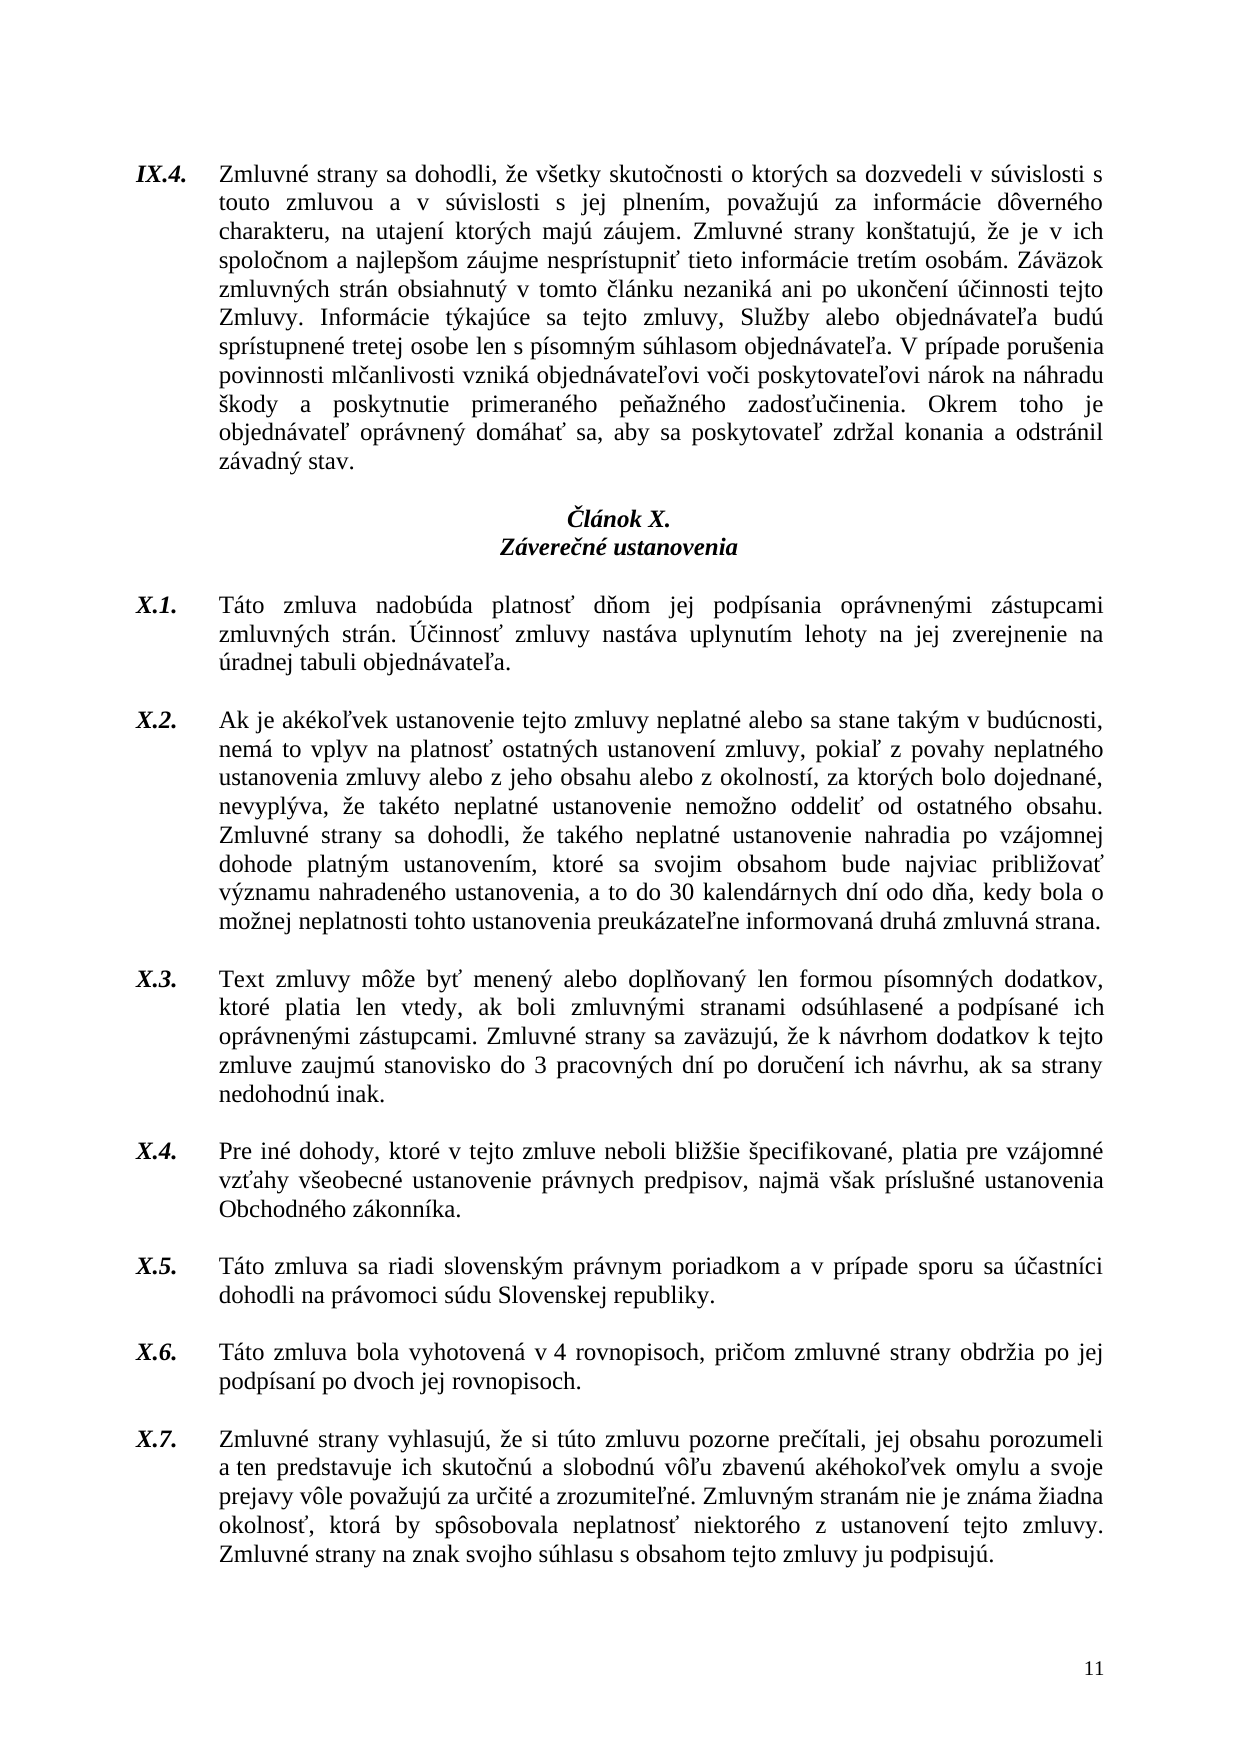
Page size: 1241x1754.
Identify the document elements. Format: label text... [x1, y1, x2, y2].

text X.2. Ak je akékoľvek ustanovenie tejto zmluvy neplatné alebo sa stane takým v budúcnosti, nemá to vplyv na platnosť ostatných ustanovení zmluvy, pokiaľ z povahy neplatného ustanovenia zmluvy alebo z jeho obsahu alebo z okolností, za ktorých bolo dojednané, nevyplýva, že takéto neplatné ustanovenie nemožno oddeliť od ostatného obsahu. Zmluvné strany sa dohodli, že takého neplatné ustanovenie nahradia po vzájomnej dohode platným ustanovením, ktoré sa svojim obsahom bude najviac približovať významu nahradeného ustanovenia, a to do 30 kalendárnych dní odo dňa, kedy bola o možnej neplatnosti tohto ustanovenia preukázateľne informovaná druhá zmluvná strana. [136, 705, 1104, 935]
text IX.4. Zmluvné strany sa dohodli, že všetky skutočnosti o ktorých sa dozvedeli v súvislosti s touto zmluvou a v súvislosti s jej plnením, považujú za informácie dôverného charakteru, na utajení ktorých majú záujem. Zmluvné strany konštatujú, že je v ich spoločnom a najlepšom záujme nesprístupniť tieto informácie tretím osobám. Záväzok zmluvných strán obsiahnutý v tomto článku nezaniká ani po ukončení účinnosti tejto Zmluvy. Informácie týkajúce sa tejto zmluvy, Služby alebo objednávateľa budú sprístupnené tretej osobe len s písomným súhlasom objednávateľa. V prípade porušenia povinnosti mlčanlivosti vzniká objednávateľovi voči poskytovateľovi nárok na náhradu škody a poskytnutie primeraného peňažného zadosťučinenia. Okrem toho je objednávateľ oprávnený domáhať sa, aby sa poskytovateľ zdržal konania a odstránil závadný stav. [136, 159, 1104, 475]
text X.1. Táto zmluva nadobúda platnosť dňom jej podpísania oprávnenými zástupcami zmluvných strán. Účinnosť zmluvy nastáva uplynutím lehoty na jej zverejnenie na úradnej tabuli objednávateľa. [136, 590, 1104, 676]
text Záverečné ustanovenia [136, 532, 1104, 561]
text X.7. Zmluvné strany vyhlasujú, že si túto zmluvu pozorne prečítali, jej obsahu porozumeli a ten predstavuje ich skutočnú a slobodnú vôľu zbavenú akéhokoľvek omylu a svoje prejavy vôle považujú za určité a zrozumiteľné. Zmluvným stranám nie je známa žiadna okolnosť, ktorá by spôsobovala neplatnosť niektorého z ustanovení tejto zmluvy. Zmluvné strany na znak svojho súhlasu s obsahom tejto zmluvy ju podpisujú. [136, 1424, 1104, 1567]
text X.5. Táto zmluva sa riadi slovenským právnym poriadkom a v prípade sporu sa účastníci dohodli na právomoci súdu Slovenskej republiky. [136, 1251, 1104, 1309]
text X.3. Text zmluvy môže byť menený alebo doplňovaný len formou písomných dodatkov, ktoré platia len vtedy, ak boli zmluvnými stranami odsúhlasené a podpísané ich oprávnenými zástupcami. Zmluvné strany sa zaväzujú, že k návrhom dodatkov k tejto zmluve zaujmú stanovisko do 3 pracovných dní po doručení ich návrhu, ak sa strany nedohodnú inak. [136, 964, 1104, 1107]
text Článok X. [136, 504, 1104, 532]
text X.4. Pre iné dohody, ktoré v tejto zmluve neboli bližšie špecifikované, platia pre vzájomné vzťahy všeobecné ustanovenie právnych predpisov, najmä však príslušné ustanovenia Obchodného zákonníka. [136, 1136, 1104, 1222]
text X.6. Táto zmluva bola vyhotovená v 4 rovnopisoch, pričom zmluvné strany obdržia po jej podpísaní po dvoch jej rovnopisoch. [136, 1337, 1104, 1395]
